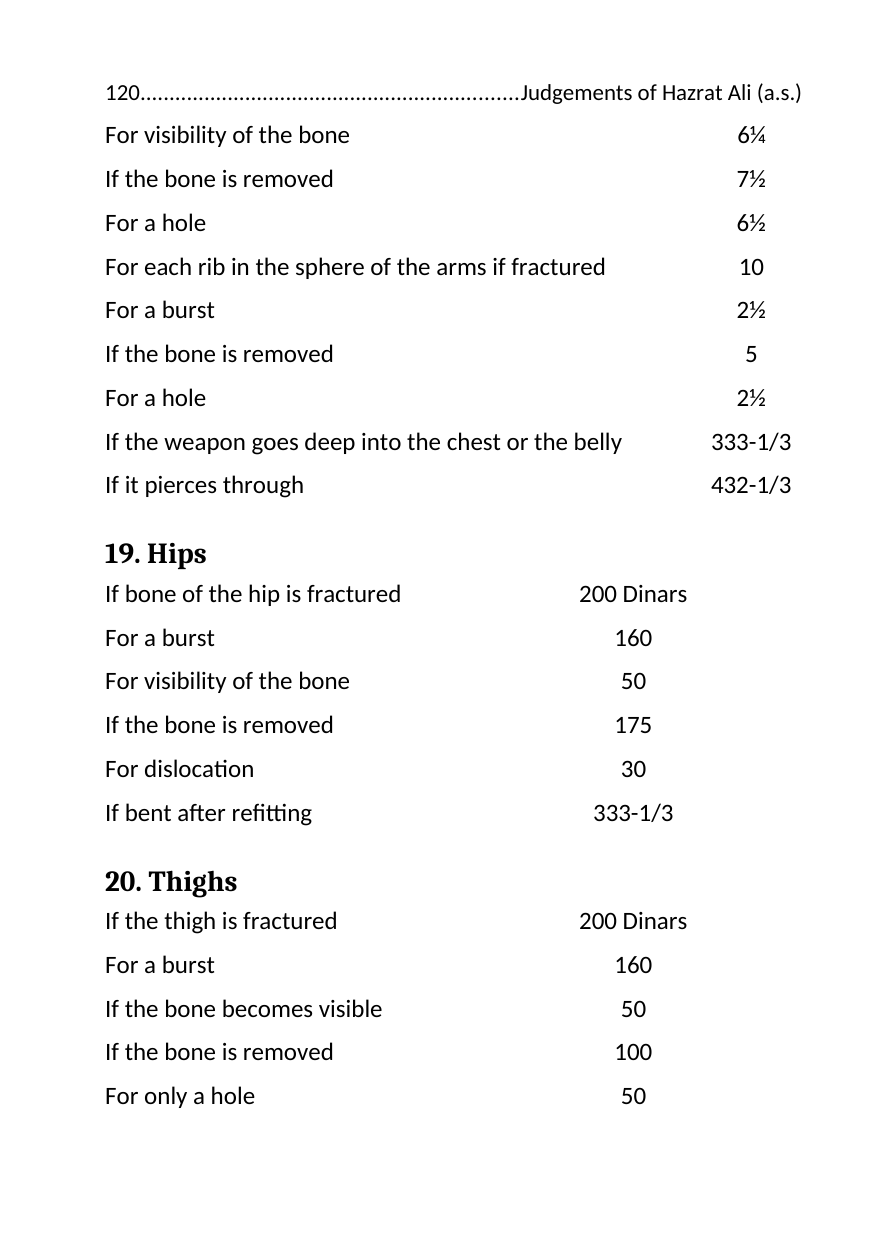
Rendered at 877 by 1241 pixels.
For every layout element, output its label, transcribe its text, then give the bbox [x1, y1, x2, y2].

table_cell 333-1/3 [689, 425, 813, 469]
table_cell 2½ [689, 294, 813, 337]
table_cell For dislocation [94, 752, 453, 796]
table_cell 50 [453, 992, 813, 1036]
table_cell If the bone is removed [94, 338, 689, 381]
table_cell For visibility of the bone [94, 665, 453, 708]
table_cell 5 [689, 338, 813, 381]
table_cell If the bone is removed [94, 709, 453, 752]
table_cell For a hole [94, 381, 689, 425]
subtitle 20. Thighs [105, 865, 802, 898]
table_cell 7½ [689, 163, 813, 206]
table_cell If the bone is removed [94, 163, 689, 206]
table_cell If the bone becomes visible [94, 992, 453, 1036]
table_cell If bent after refitting [94, 796, 453, 840]
table_cell 6½ [689, 206, 813, 250]
table_cell For visibility of the bone [94, 119, 689, 162]
table_cell 175 [453, 709, 813, 752]
table_cell For a burst [94, 294, 689, 337]
table_header If bone of the hip is fractured [94, 577, 453, 621]
table_cell 6¼ [689, 119, 813, 162]
subtitle 19. Hips [105, 537, 802, 571]
table_cell 50 [453, 665, 813, 708]
table_cell For only a hole [94, 1080, 453, 1123]
table_cell 160 [453, 621, 813, 665]
table_cell For each rib in the sphere of the arms if fractured [94, 250, 689, 294]
table_cell 10 [689, 250, 813, 294]
table_header If the thigh is fractured [94, 905, 453, 948]
table_cell 100 [453, 1036, 813, 1079]
table_header 200 Dinars [453, 577, 813, 621]
table_cell 50 [453, 1080, 813, 1123]
table_cell 30 [453, 752, 813, 796]
table_cell 2½ [689, 381, 813, 425]
table_cell If the weapon goes deep into the chest or the belly [94, 425, 689, 469]
table_cell For a burst [94, 948, 453, 992]
table_header 200 Dinars [453, 905, 813, 948]
table_cell If it pierces through [94, 469, 689, 512]
table_cell For a hole [94, 206, 689, 250]
table_cell For a burst [94, 621, 453, 665]
table_cell 432-1/3 [689, 469, 813, 512]
table_cell 160 [453, 948, 813, 992]
table_cell 333-1/3 [453, 796, 813, 840]
table_cell If the bone is removed [94, 1036, 453, 1079]
